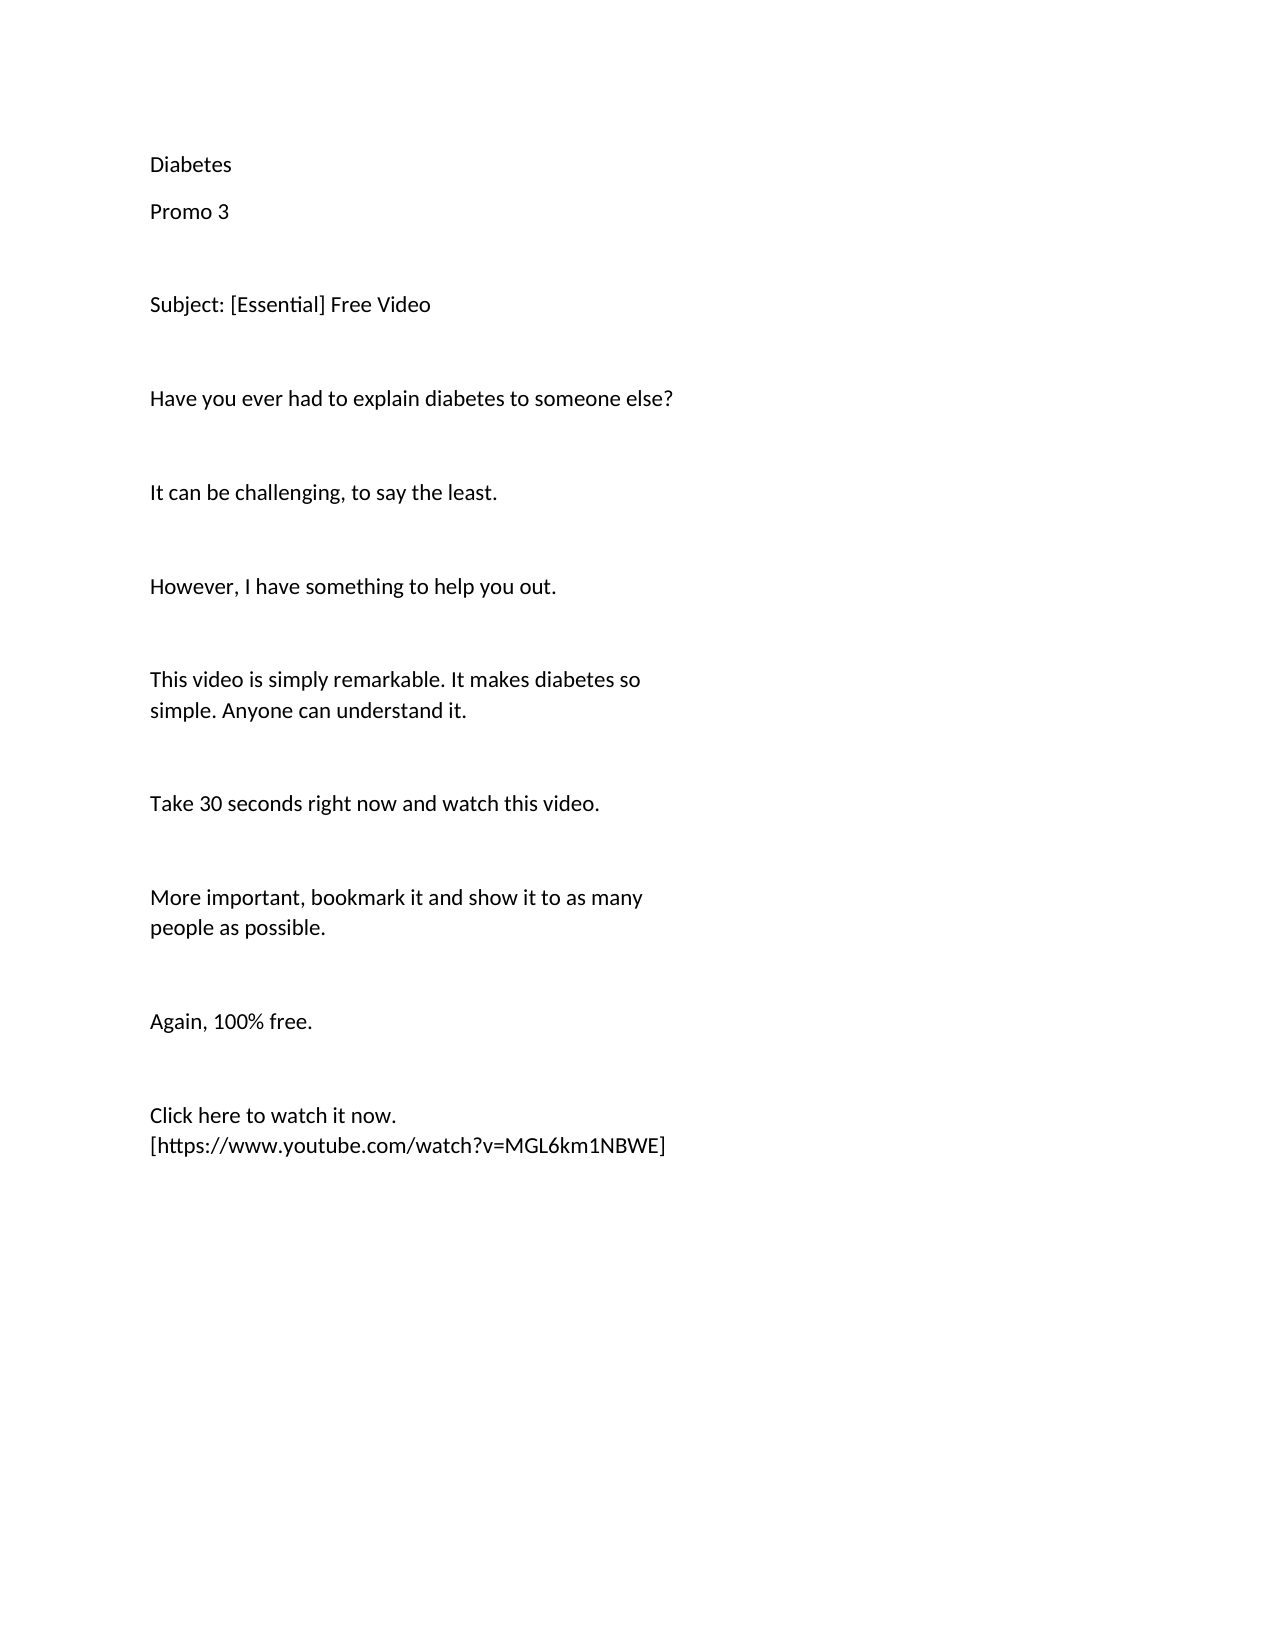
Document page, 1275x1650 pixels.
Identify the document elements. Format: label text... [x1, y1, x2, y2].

text Subject: [Essential] Free Video [150, 291, 675, 319]
text It can be challenging, to say the least. [150, 478, 675, 506]
text More important, bookmark it and show it to as many people as possible. [150, 883, 675, 942]
text Have you ever had to explain diabetes to someone else? [150, 384, 675, 412]
text This video is simply remarkable. It makes diabetes so simple. Anyone can understand it. [150, 666, 675, 724]
text Click here to watch it now. [https://www.youtube.com/watch?v=MGL6km1NBWE] [150, 1101, 675, 1159]
text Diabetes [150, 150, 1125, 178]
text Again, 100% free. [150, 1007, 675, 1035]
text Promo 3 [150, 197, 1125, 225]
text However, I have something to help you out. [150, 572, 675, 600]
text Take 30 seconds right now and watch this video. [150, 789, 675, 818]
